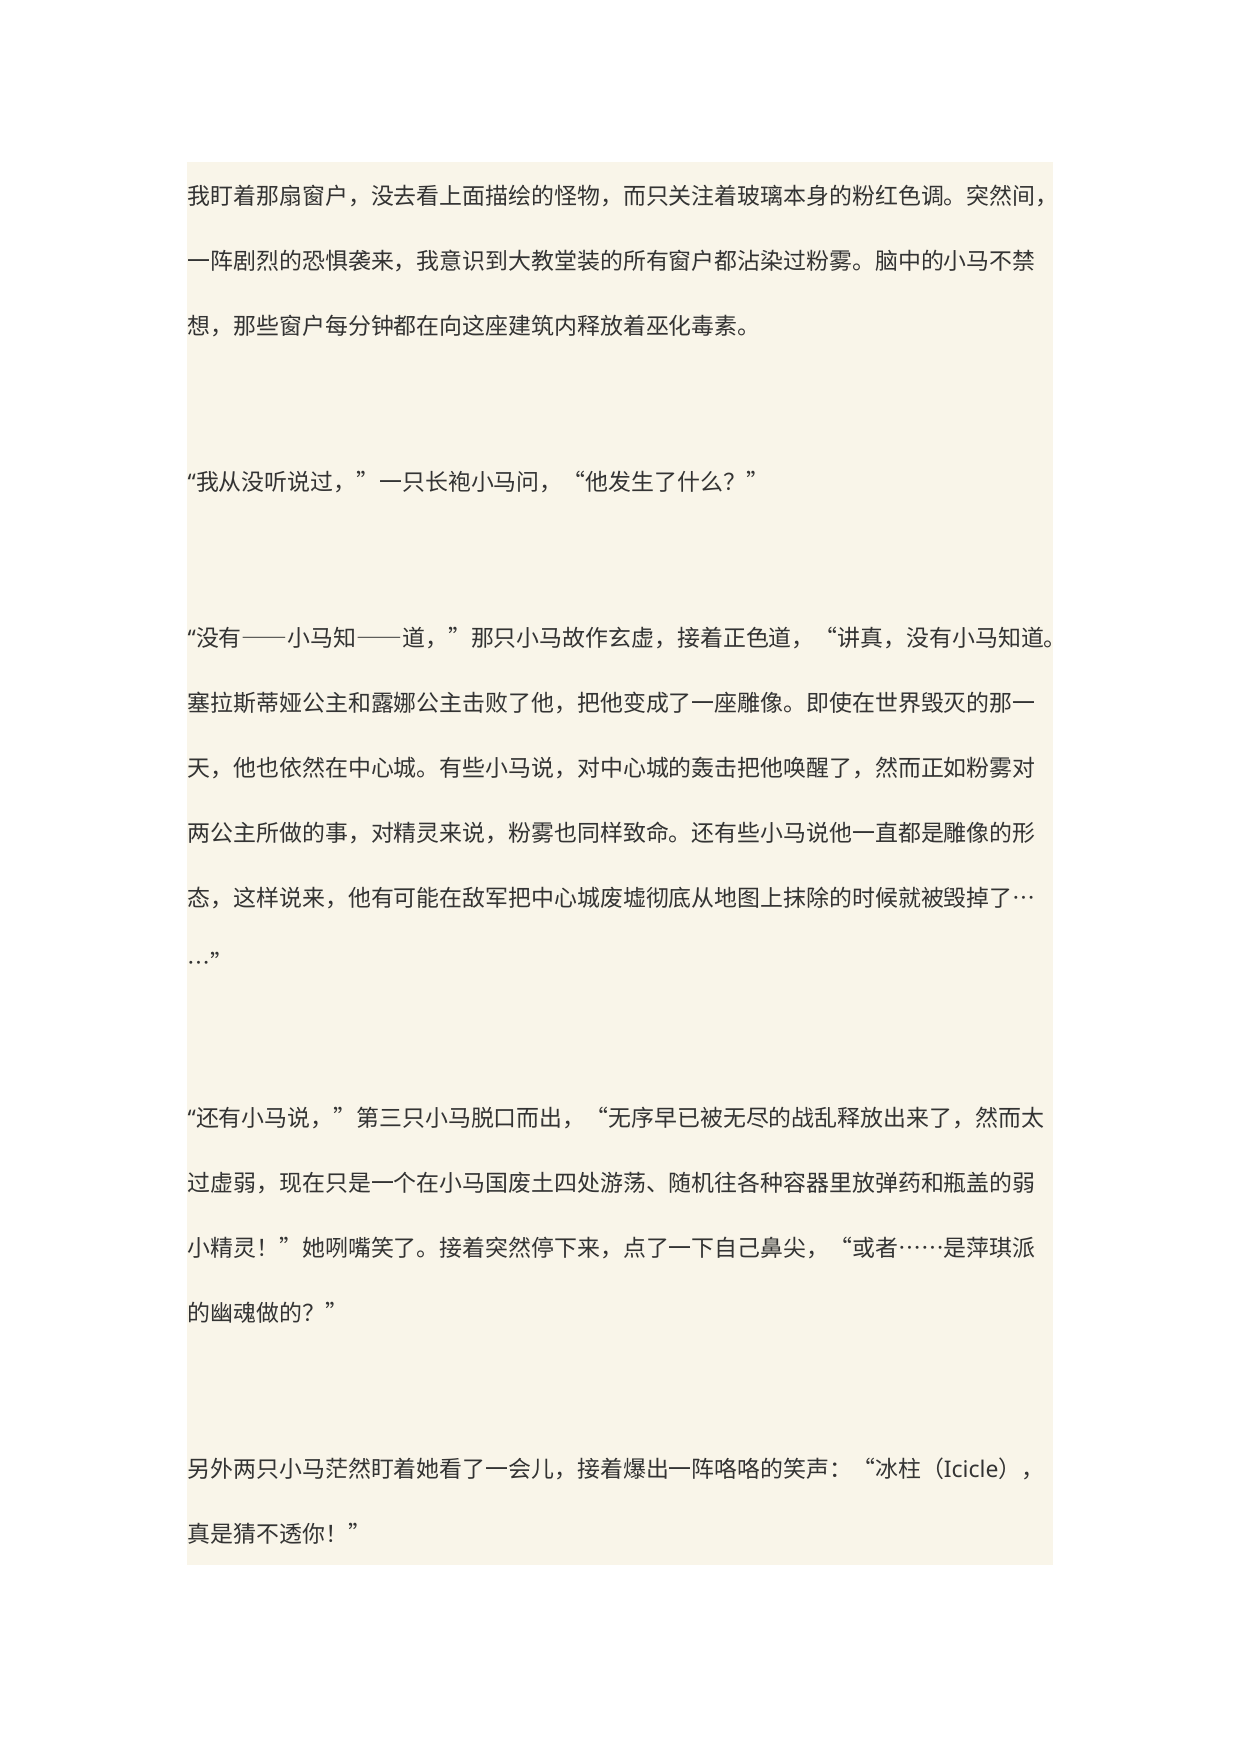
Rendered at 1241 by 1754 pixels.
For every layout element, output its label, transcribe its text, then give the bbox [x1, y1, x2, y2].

text “没有——小马知——道，”那只小马故作玄虚，接着正色道，“讲真，没有小马知道。塞拉斯蒂娅公主和露娜公主击败了他，把他变成了一座雕像。即使在世界毁灭的那一天，他也依然在中心城。有些小马说，对中心城的轰击把他唤醒了，然而正如粉雾对两公主所做的事，对精灵来说，粉雾也同样致命。还有些小马说他一直都是雕像的形态，这样说来，他有可能在敌军把中心城废墟彻底从地图上抹除的时候就被毁掉了……” [187, 604, 1053, 994]
text 另外两只小马茫然盯着她看了一会儿，接着爆出一阵咯咯的笑声：“冰柱（Icicle），真是猜不透你！” [187, 1435, 1053, 1565]
text “我从没听说过，”一只长袍小马问，“他发生了什么？” [187, 448, 1053, 513]
text 我盯着那扇窗户，没去看上面描绘的怪物，而只关注着玻璃本身的粉红色调。突然间，一阵剧烈的恐惧袭来，我意识到大教堂装的所有窗户都沾染过粉雾。脑中的小马不禁想，那些窗户每分钟都在向这座建筑内释放着巫化毒素。 [187, 162, 1053, 357]
text “还有小马说，”第三只小马脱口而出，“无序早已被无尽的战乱释放出来了，然而太过虚弱，现在只是一个在小马国废土四处游荡、随机往各种容器里放弹药和瓶盖的弱小精灵！”她咧嘴笑了。接着突然停下来，点了一下自己鼻尖，“或者……是萍琪派的幽魂做的？” [187, 1084, 1053, 1344]
